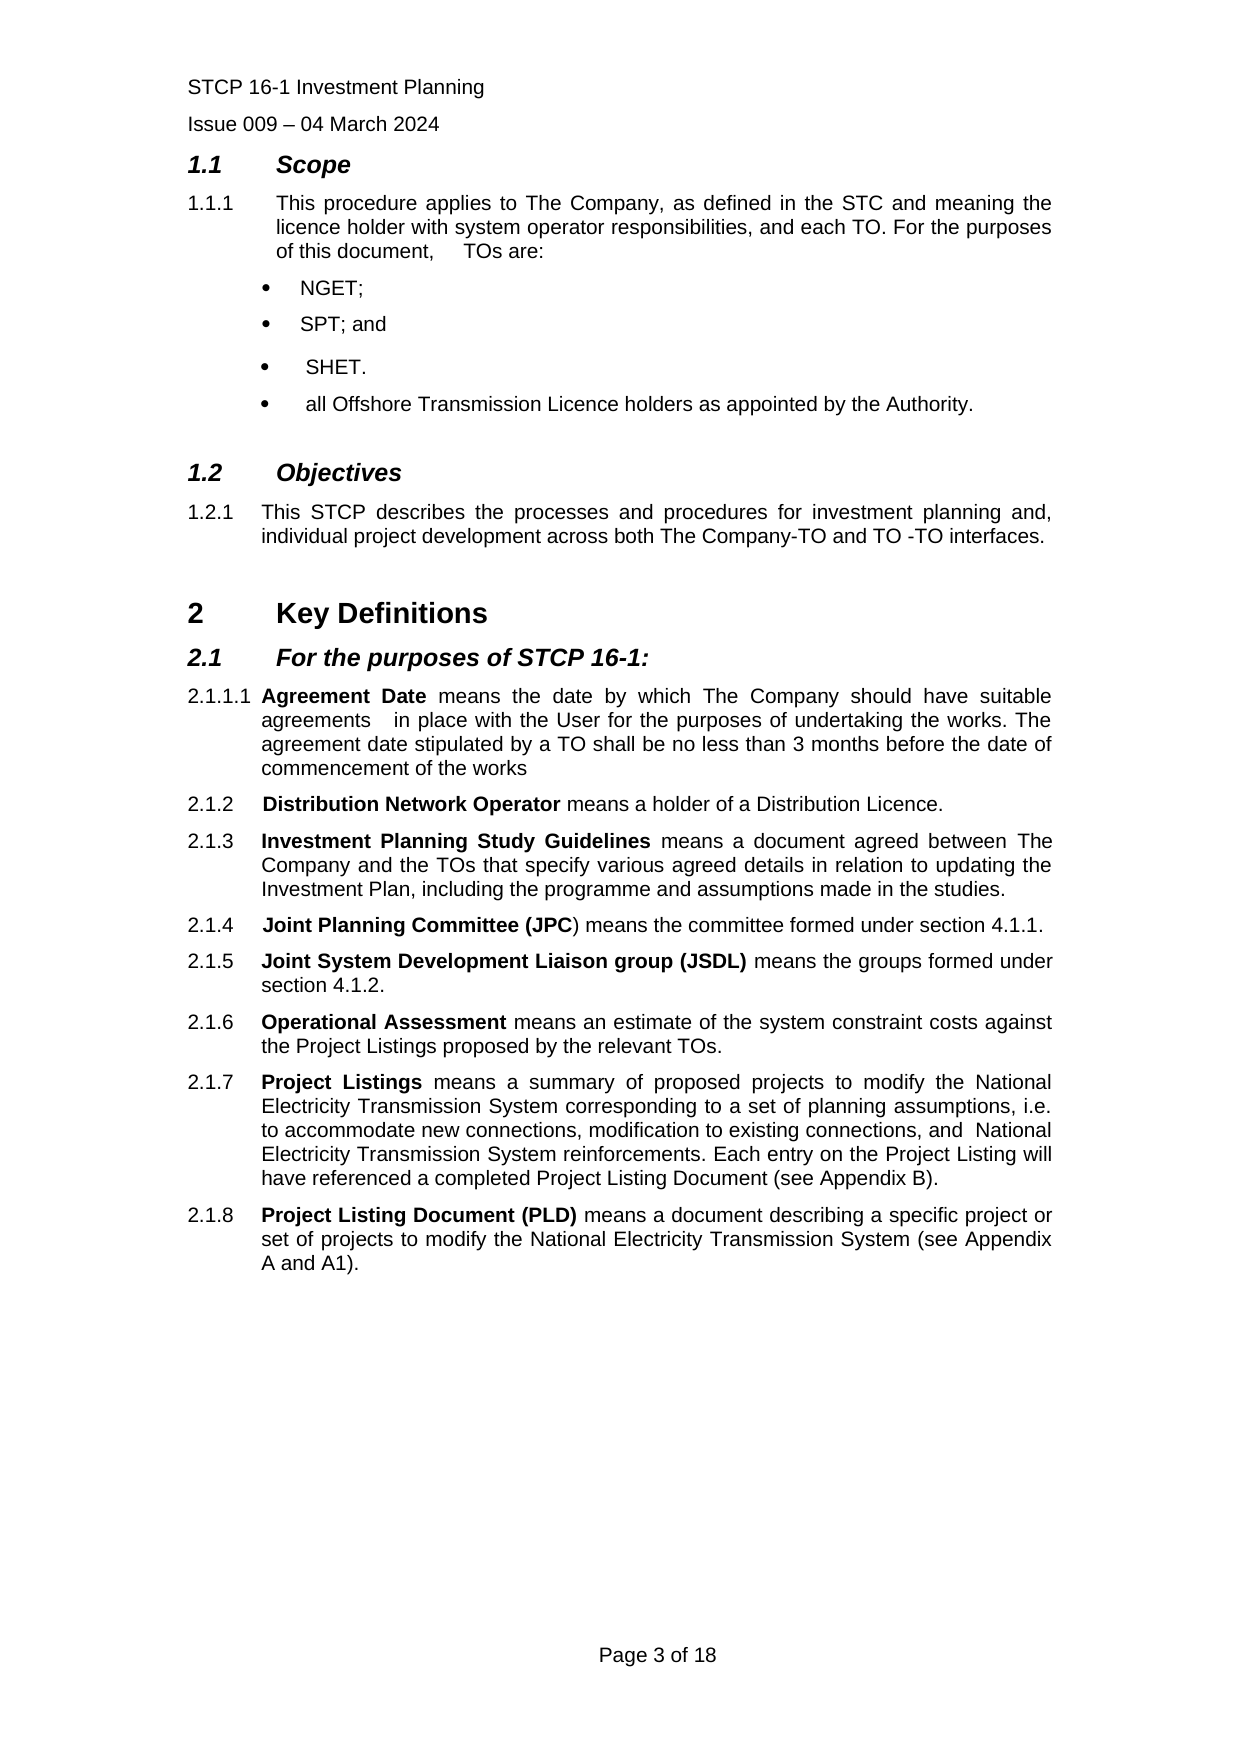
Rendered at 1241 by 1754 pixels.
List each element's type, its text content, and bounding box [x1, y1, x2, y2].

subtitle Agreement Date means the date by which The Company should have suitable agreements in place with the User for the purposes of undertaking the works. The agreement date stipulated by a TO shall be no less than 3 months before the date of commencement of the works [187, 684, 1053, 779]
subtitle Scope [187, 150, 1053, 179]
subtitle Joint Planning Committee (JPC) means the committee formed under section 4.1.1. [187, 913, 1053, 937]
subtitle Distribution Network Operator means a holder of a Distribution Licence. [187, 792, 1053, 816]
subtitle Objectives [187, 458, 1053, 487]
subtitle Investment Planning Study Guidelines means a document agreed between The Company and the TOs that specify various agreed details in relation to updating the Investment Plan, including the programme and assumptions made in the studies. [187, 828, 1053, 900]
subtitle Key Definitions [187, 596, 1053, 630]
subtitle Operational Assessment means an estimate of the system constraint costs against the Project Listings proposed by the relevant TOs. [187, 1010, 1053, 1058]
subtitle This procedure applies to The Company, as defined in the STC and meaning the licence holder with system operator responsibilities, and each TO. For the purposes of this document, TOs are: [187, 191, 1053, 263]
subtitle For the purposes of STCP 16-1: [187, 642, 1053, 671]
subtitle Project Listings means a summary of proposed projects to modify the National Electricity Transmission System corresponding to a set of planning assumptions, i.e. to accommodate new connections, modification to existing connections, and National Electricity Transmission System reinforcements. Each entry on the Project Listing will have referenced a completed Project Listing Document (see Appendix B). [187, 1070, 1053, 1190]
subtitle This STCP describes the processes and procedures for investment planning and, individual project development across both The Company-TO and TO -TO interfaces. [187, 499, 1053, 547]
subtitle all Offshore Transmission Licence holders as appointed by the Authority. [261, 392, 1053, 416]
subtitle Project Listing Document (PLD) means a document describing a specific project or set of projects to modify the National Electricity Transmission System (see Appendix A and A1). [187, 1202, 1053, 1274]
subtitle SPT; and [262, 312, 1053, 336]
subtitle SHET. [261, 355, 1053, 379]
subtitle Joint System Development Liaison group (JSDL) means the groups formed under section 4.1.2. [187, 949, 1053, 997]
subtitle NGET; [262, 276, 1053, 300]
